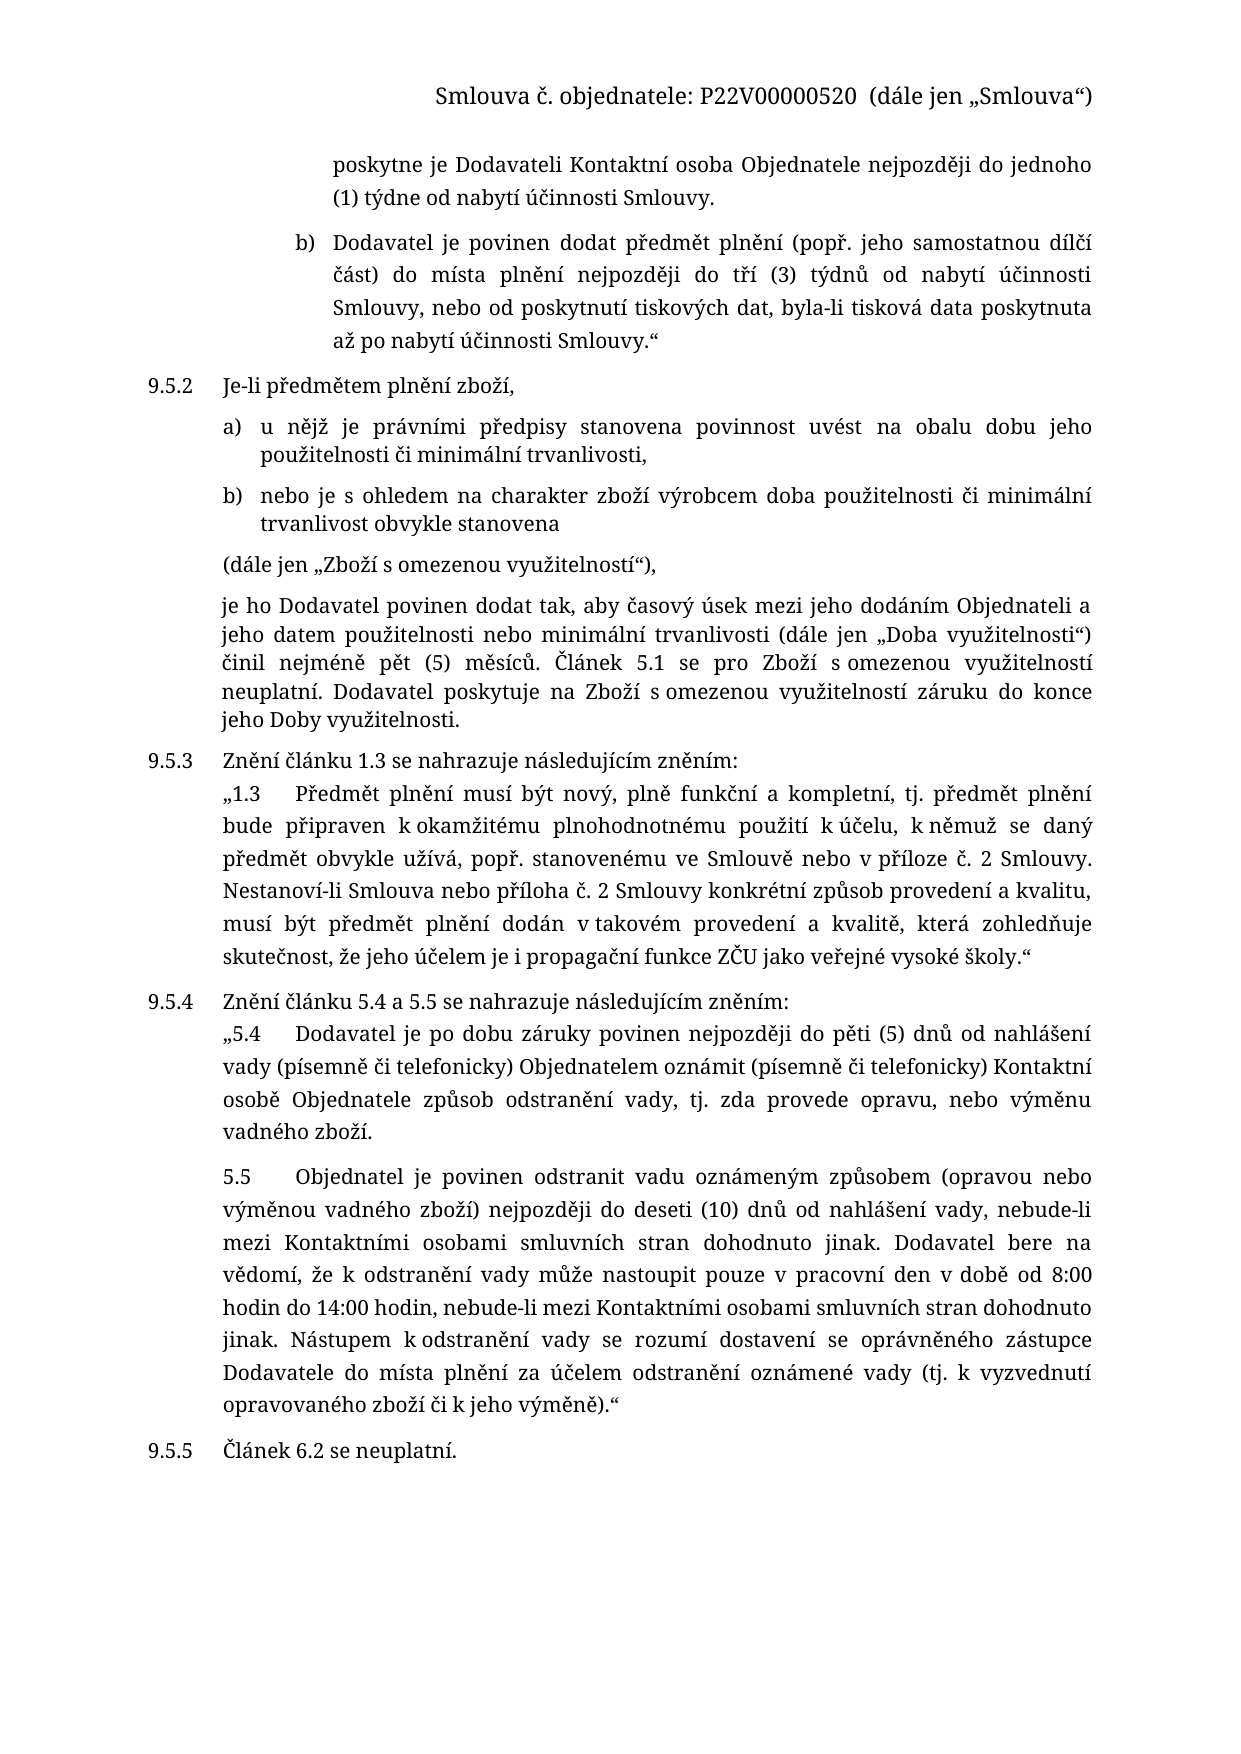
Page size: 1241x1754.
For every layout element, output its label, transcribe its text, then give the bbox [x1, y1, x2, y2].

list Znění článku 1.3 se nahrazuje následujícím zněním: [148, 746, 1093, 774]
text je ho Dodavatel povinen dodat tak, aby časový úsek mezi jeho dodáním Objednateli a jeho datem použitelnosti nebo minimální trvanlivosti (dále jen „Doba využitelnosti“) činil nejméně pět (5) měsíců. Článek 5.1 se pro Zboží s omezenou využitelností neuplatní. Dodavatel poskytuje na Zboží s omezenou využitelností záruku do konce jeho Doby využitelnosti. [221, 591, 1093, 734]
list „5.4 Dodavatel je po dobu záruky povinen nejpozději do pěti (5) dnů od nahlášení vady (písemně či telefonicky) Objednatelem oznámit (písemně či telefonicky) Kontaktní osobě Objednatele způsob odstranění vady, tj. zda provede opravu, nebo výměnu vadného zboží. [223, 1019, 1093, 1146]
list Článek 6.2 se neuplatní. [148, 1436, 1093, 1464]
text (dále jen „Zboží s omezenou využitelností“), [223, 551, 1093, 579]
list Je-li předmětem plnění zboží, [148, 371, 1093, 399]
list u nějž je právními předpisy stanovena povinnost uvést na obalu dobu jeho použitelnosti či minimální trvanlivosti, [223, 412, 1093, 469]
list 5.5 Objednatel je povinen odstranit vadu oznámeným způsobem (opravou nebo výměnou vadného zboží) nejpozději do deseti (10) dnů od nahlášení vady, nebude-li mezi Kontaktními osobami smluvních stran dohodnuto jinak. Dodavatel bere na vědomí, že k odstranění vady může nastoupit pouze v pracovní den v době od 8:00 hodin do 14:00 hodin, nebude-li mezi Kontaktními osobami smluvních stran dohodnuto jinak. Nástupem k odstranění vady se rozumí dostavení se oprávněného zástupce Dodavatele do místa plnění za účelem odstranění oznámené vady (tj. k vyzvednutí opravovaného zboží či k jeho výměně).“ [223, 1162, 1093, 1419]
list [295, 150, 1093, 211]
list nebo je s ohledem na charakter zboží výrobcem doba použitelnosti či minimální trvanlivost obvykle stanovena [223, 481, 1093, 538]
list Dodavatel je povinen dodat předmět plnění (popř. jeho samostatnou dílčí část) do místa plnění nejpozději do tří (3) týdnů od nabytí účinnosti Smlouvy, nebo od poskytnutí tiskových dat, byla-li tisková data poskytnuta až po nabytí účinnosti Smlouvy.“ [295, 228, 1093, 354]
list Znění článku 5.4 a 5.5 se nahrazuje následujícím zněním: [148, 987, 1093, 1015]
list „1.3 Předmět plnění musí být nový, plně funkční a kompletní, tj. předmět plnění bude připraven k okamžitému plnohodnotnému použití k účelu, k němuž se daný předmět obvykle užívá, popř. stanovenému ve Smlouvě nebo v příloze č. 2 Smlouvy. Nestanoví-li Smlouva nebo příloha č. 2 Smlouvy konkrétní způsob provedení a kvalitu, musí být předmět plnění dodán v takovém provedení a kvalitě, která zohledňuje skutečnost, že jeho účelem je i propagační funkce ZČU jako veřejné vysoké školy.“ [223, 779, 1093, 970]
